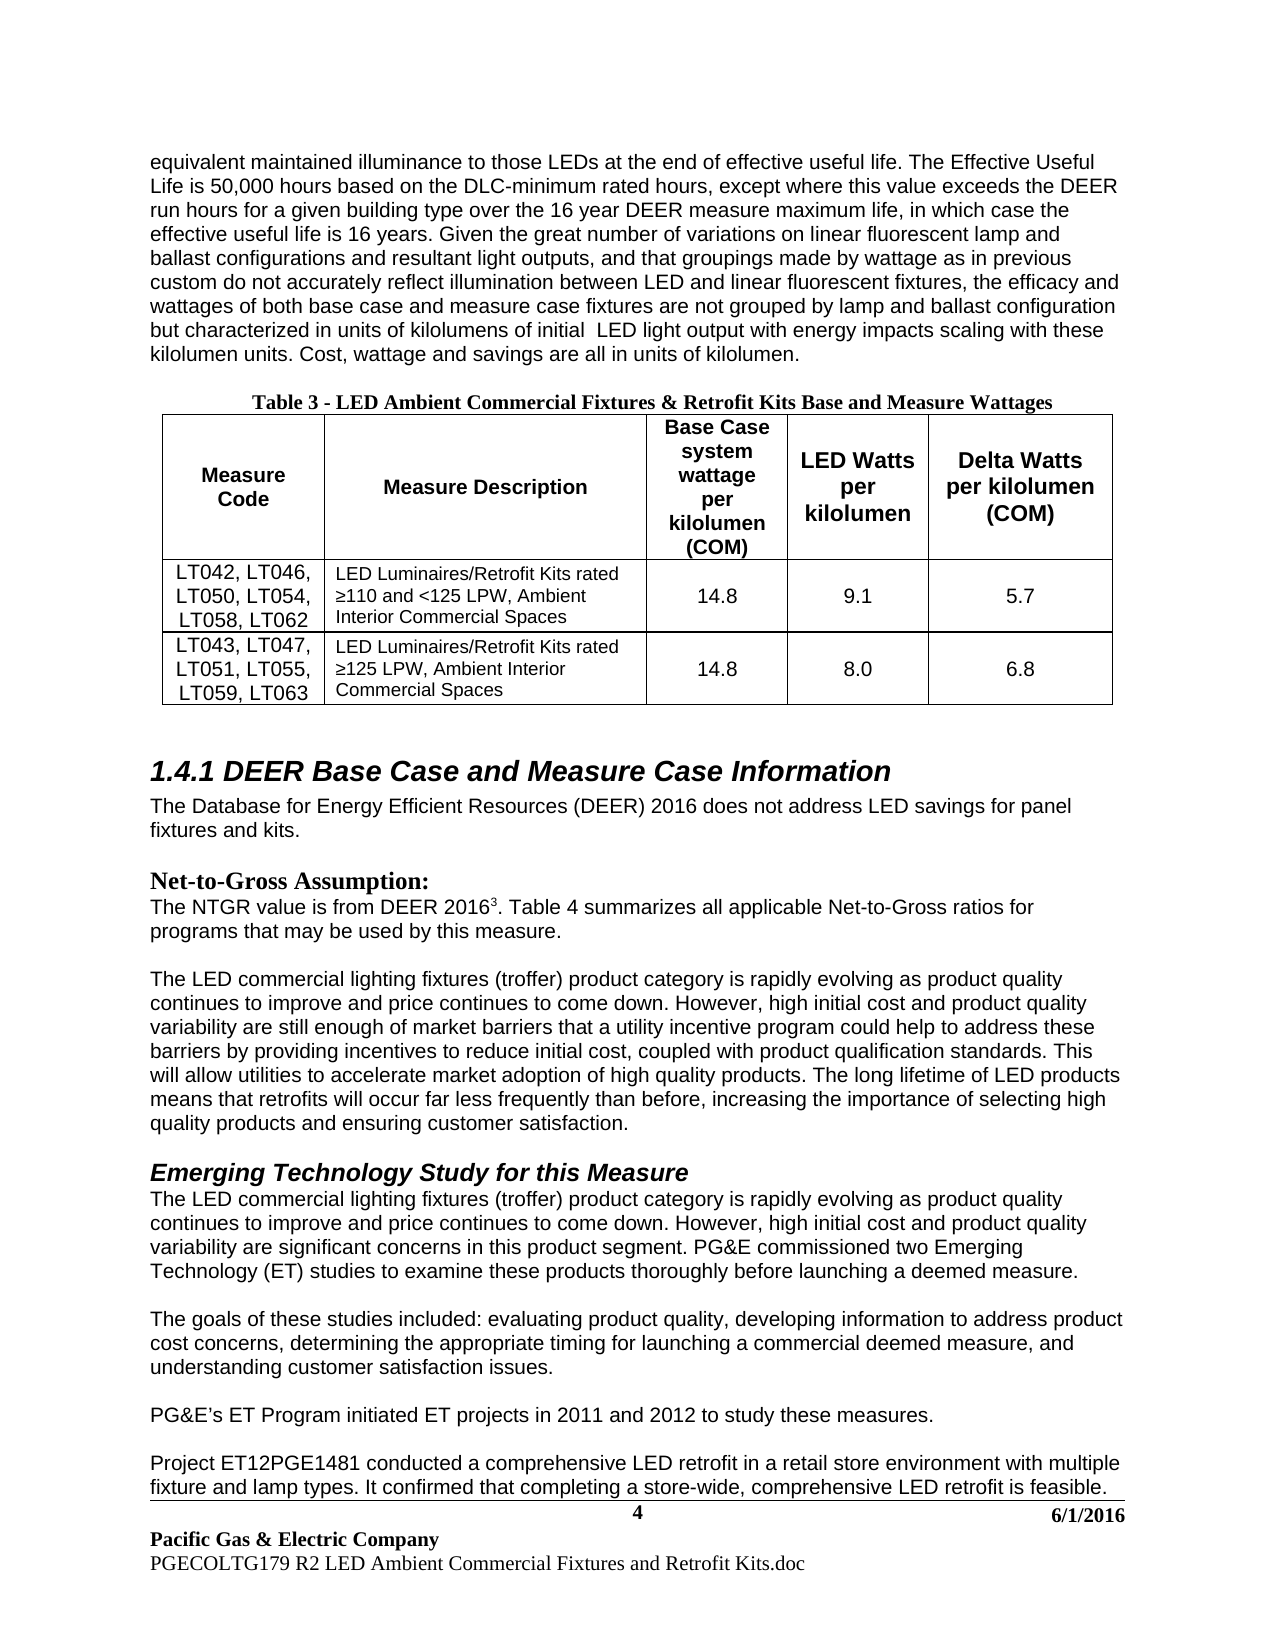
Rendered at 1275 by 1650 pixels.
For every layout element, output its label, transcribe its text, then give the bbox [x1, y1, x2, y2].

table_header Base Case system wattage per kilolumen (COM) [647, 415, 787, 558]
text The LED commercial lighting fixtures (troffer) product category is rapidly evolving as product quality continues to improve and price continues to come down. However, high initial cost and product quality variability are still enough of market barriers that a utility incentive program could help to address these barriers by providing incentives to reduce initial cost, coupled with product qualification standards. This will allow utilities to accelerate market adoption of high quality products. The long lifetime of LED products means that retrofits will occur far less frequently than before, increasing the importance of selecting high quality products and ensuring customer satisfaction. [150, 967, 1125, 1134]
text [150, 1451, 1125, 1498]
text Emerging Technology Study for this Measure [150, 1158, 1125, 1187]
table_header Measure Description [325, 415, 646, 558]
table_cell LT042, LT046, LT050, LT054, LT058, LT062 [163, 560, 324, 631]
text The LED commercial lighting fixtures (troffer) product category is rapidly evolving as product quality continues to improve and price continues to come down. However, high initial cost and product quality variability are significant concerns in this product segment. PG&E commissioned two Emerging Technology (ET) studies to examine these products thoroughly before launching a deemed measure. [150, 1187, 1125, 1283]
table_cell 9.1 [788, 560, 928, 631]
text The goals of these studies included: evaluating product quality, developing information to address product cost concerns, determining the appropriate timing for launching a commercial deemed measure, and understanding customer satisfaction issues. [150, 1307, 1125, 1379]
text Net-to-Gross Assumption: [150, 866, 1125, 895]
table_cell 14.8 [647, 633, 787, 704]
table_cell 14.8 [647, 560, 787, 631]
table_header LED Watts per kilolumen [788, 415, 928, 558]
table_header Measure Code [163, 415, 324, 558]
table_cell LED Luminaires/Retrofit Kits rated ≥125 LPW, Ambient Interior Commercial Spaces [325, 633, 646, 704]
table_cell LT043, LT047, LT051, LT055, LT059, LT063 [163, 633, 324, 704]
table_cell 6.8 [929, 633, 1112, 704]
table_cell 5.7 [929, 560, 1112, 631]
text The Database for Energy Efficient Resources (DEER) 2016 does not address LED savings for panel fixtures and kits. [150, 794, 1125, 842]
text PG&E’s ET Program initiated ET projects in 2011 and 2012 to study these measures. [150, 1403, 1125, 1427]
table_cell 8.0 [788, 633, 928, 704]
text The NTGR value is from DEER 2016. Table 4 summarizes all applicable Net-to-Gross ratios for programs that may be used by this measure. [150, 895, 1125, 943]
table_cell LED Luminaires/Retrofit Kits rated ≥110 and <125 LPW, Ambient Interior Commercial Spaces [325, 560, 646, 631]
subtitle 1.4.1 DEER Base Case and Measure Case Information [150, 754, 1144, 788]
table_header Delta Watts per kilolumen (COM) [929, 415, 1112, 558]
text Table 3 - LED Ambient Commercial Fixtures & Retrofit Kits Base and Measure Wattages [180, 389, 1125, 414]
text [150, 150, 1125, 366]
